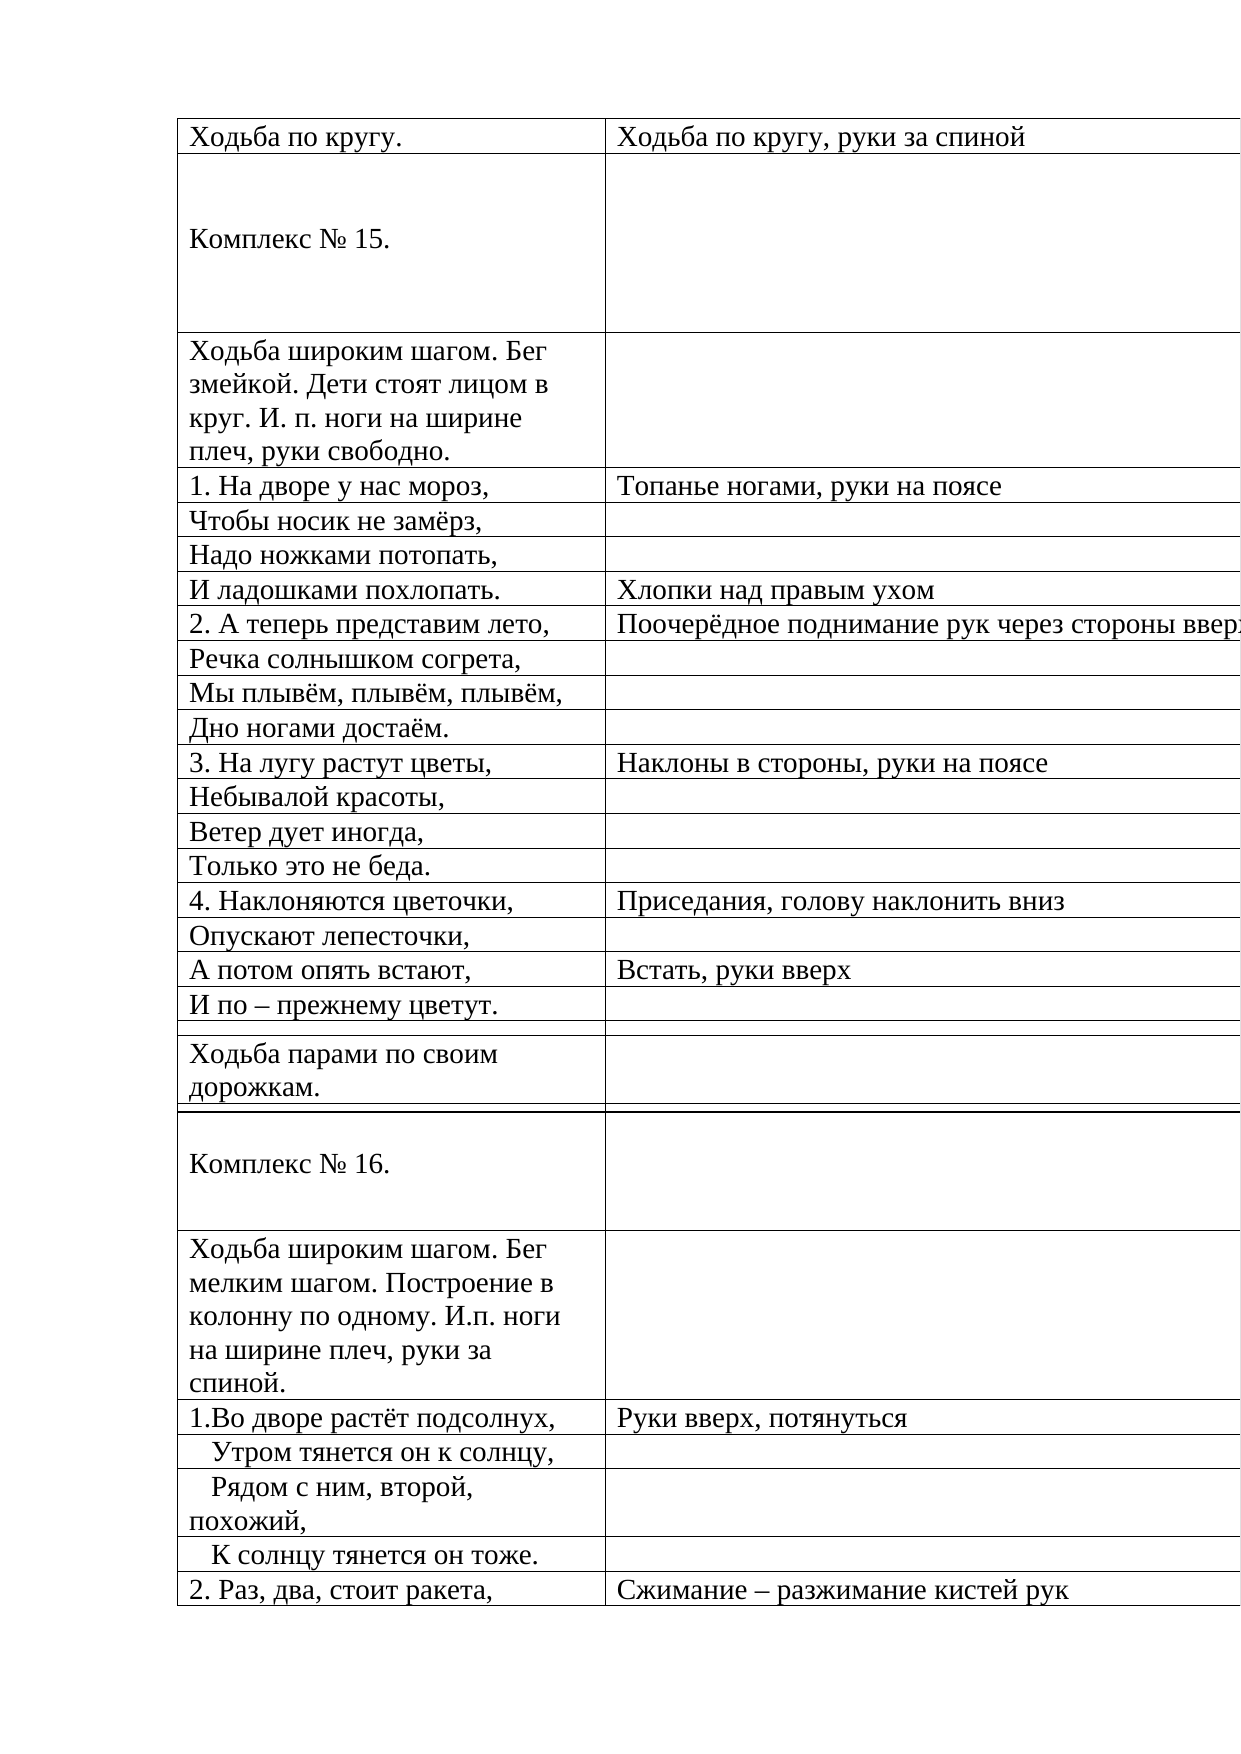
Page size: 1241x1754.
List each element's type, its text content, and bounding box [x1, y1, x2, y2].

table_cell Наклоны в стороны, руки на поясе [606, 745, 1240, 778]
table_cell Мы плывём, плывём, плывём, [178, 676, 605, 709]
table_cell [606, 1021, 1240, 1035]
table_cell [606, 987, 1240, 1020]
table_cell [606, 918, 1240, 951]
table_cell 4. Наклоняются цветочки, [178, 883, 605, 917]
table_cell Только это не беда. [178, 849, 605, 882]
table_cell [606, 849, 1240, 882]
table_cell Сжимание – разжимание кистей рук [606, 1572, 1240, 1605]
table_cell [606, 537, 1240, 571]
table_cell [606, 503, 1240, 536]
table_cell [606, 1113, 1240, 1230]
table_cell Топанье ногами, руки на поясе [606, 468, 1240, 502]
table_cell А потом опять встают, [178, 952, 605, 986]
table_cell Рядом с ним, второй, похожий, [178, 1469, 605, 1536]
table_cell Хлопки над правым ухом [606, 572, 1240, 605]
table_cell Утром тянется он к солнцу, [178, 1435, 605, 1468]
table_cell Комплекс № 16. [178, 1113, 605, 1230]
table_cell 2. А теперь представим лето, [178, 606, 605, 640]
table_cell К солнцу тянется он тоже. [178, 1537, 605, 1571]
table_cell Опускают лепесточки, [178, 918, 605, 951]
table_cell 1. На дворе у нас мороз, [178, 468, 605, 502]
table_cell [606, 333, 1240, 467]
table_cell Ветер дует иногда, [178, 814, 605, 847]
table_cell [606, 779, 1240, 813]
table_cell 1.Во дворе растёт подсолнух, [178, 1400, 605, 1433]
table_cell [606, 154, 1240, 332]
table_cell Ходьба по кругу. [178, 119, 605, 153]
table_cell Дно ногами достаём. [178, 710, 605, 744]
table_cell Приседания, голову наклонить вниз [606, 883, 1240, 917]
table_cell [606, 710, 1240, 744]
table_cell [178, 1021, 605, 1035]
table_cell [606, 641, 1240, 674]
table_cell 2. Раз, два, стоит ракета, [178, 1572, 605, 1605]
table_cell И по – прежнему цветут. [178, 987, 605, 1020]
table_cell Речка солнышком согрета, [178, 641, 605, 674]
table_cell [606, 676, 1240, 709]
table_cell [606, 1435, 1240, 1468]
table_cell [606, 1537, 1240, 1571]
table_cell Ходьба по кругу, руки за спиной [606, 119, 1240, 153]
table_cell Поочерёдное поднимание рук через стороны вверх [606, 606, 1240, 640]
table_cell Ходьба широким шагом. Бег змейкой. Дети стоят лицом в круг. И. п. ноги на ширине плеч, руки свободно. [178, 333, 605, 467]
table_cell [606, 1036, 1240, 1103]
table_cell [606, 1469, 1240, 1536]
table_cell Небывалой красоты, [178, 779, 605, 813]
table_cell Чтобы носик не замёрз, [178, 503, 605, 536]
table_cell [178, 1104, 605, 1111]
table_cell [606, 1231, 1240, 1399]
table_cell [606, 1104, 1240, 1111]
table_cell Надо ножками потопать, [178, 537, 605, 571]
table_cell [606, 814, 1240, 847]
table_cell Комплекс № 15. [178, 154, 605, 332]
table_cell Ходьба парами по своим дорожкам. [178, 1036, 605, 1103]
table_cell Руки вверх, потянуться [606, 1400, 1240, 1433]
table_cell Ходьба широким шагом. Бег мелким шагом. Построение в колонну по одному. И.п. ноги на ширине плеч, руки за спиной. [178, 1231, 605, 1399]
table_cell Встать, руки вверх [606, 952, 1240, 986]
table_cell И ладошками похлопать. [178, 572, 605, 605]
table_cell 3. На лугу растут цветы, [178, 745, 605, 778]
